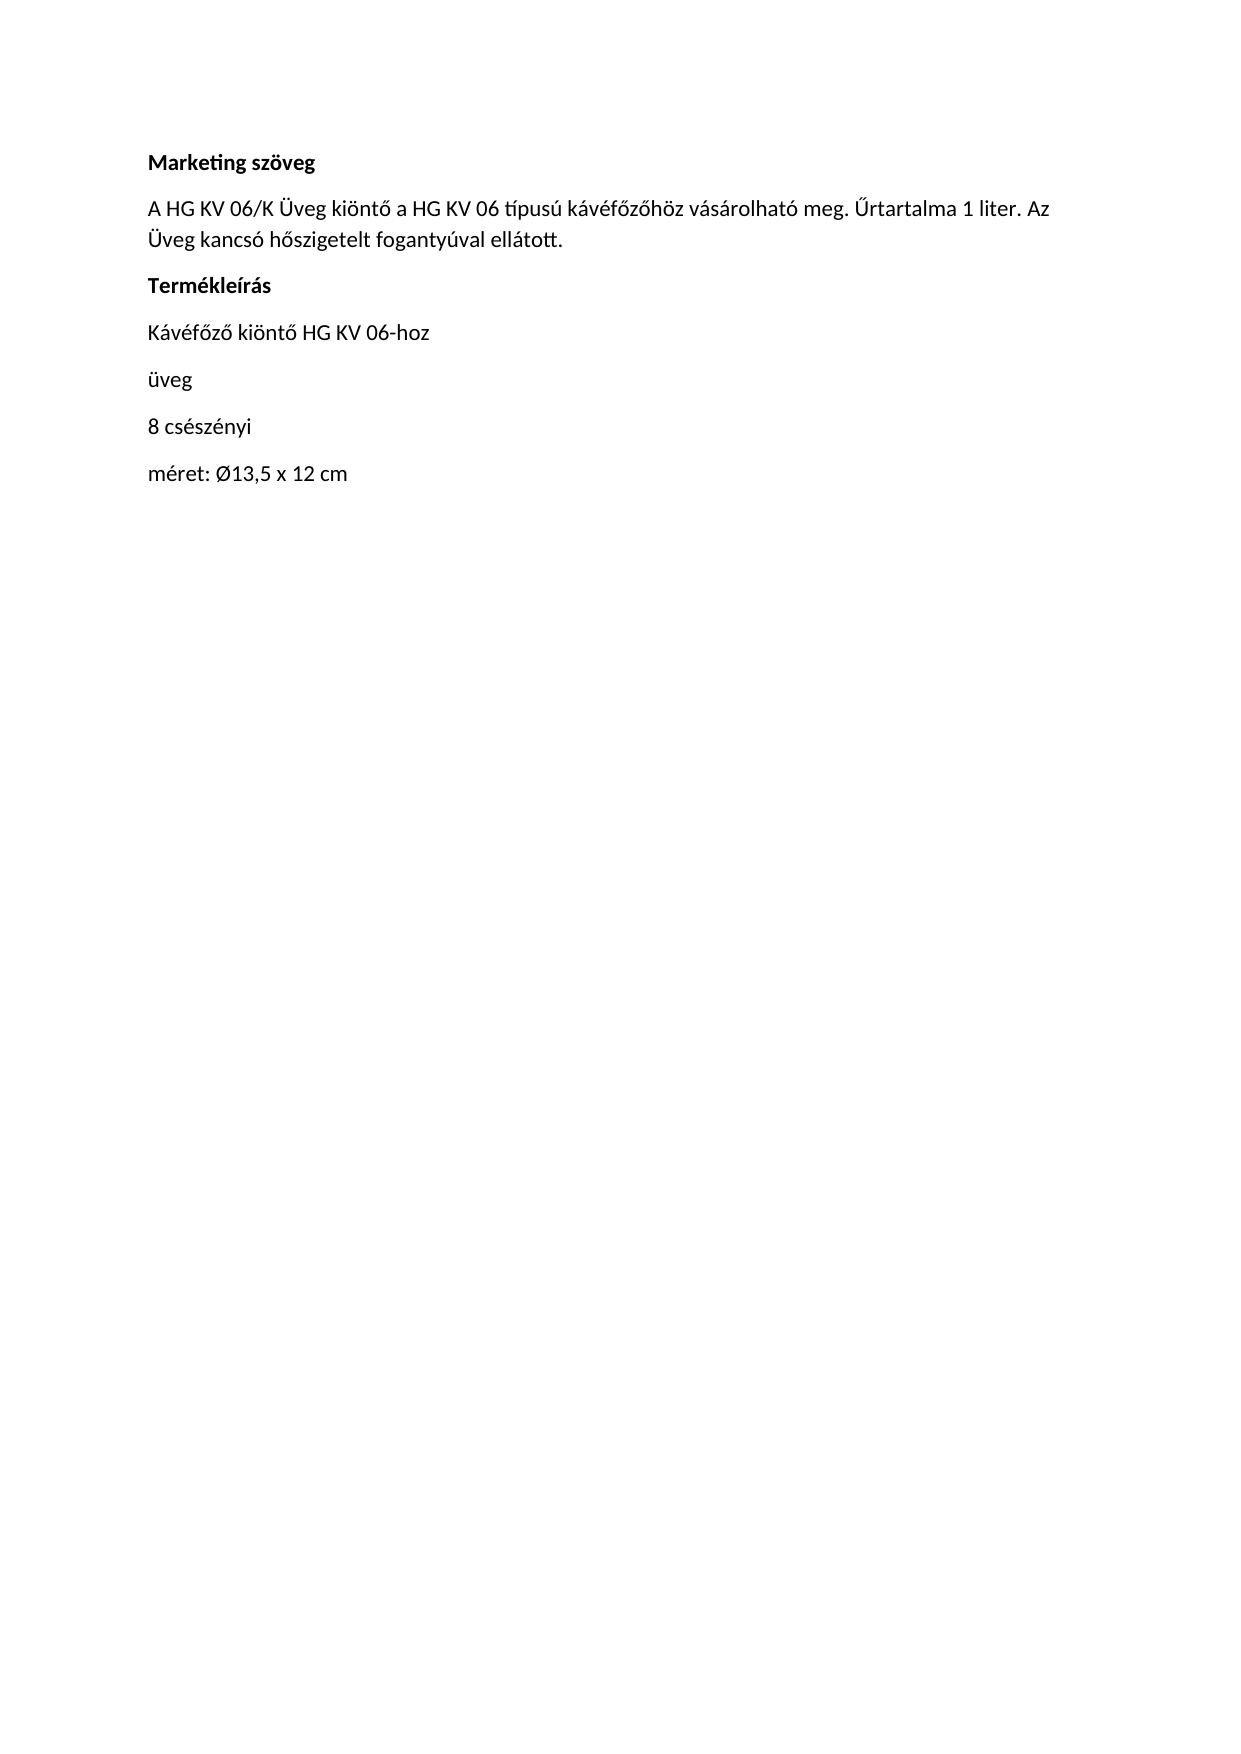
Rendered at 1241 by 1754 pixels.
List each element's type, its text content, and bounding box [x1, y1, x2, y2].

text Marketing szöveg [148, 148, 1093, 176]
text A HG KV 06/K Üveg kiöntő a HG KV 06 típusú kávéfőzőhöz vásárolható meg. Űrtartalma 1 liter. Az Üveg kancsó hőszigetelt fogantyúval ellátott. [148, 194, 1093, 253]
text 8 csészényi [148, 412, 1093, 440]
text Kávéfőző kiöntő HG KV 06-hoz [148, 318, 1093, 346]
text üveg [148, 365, 1093, 393]
text méret: Ø13,5 x 12 cm [148, 459, 1093, 487]
text Termékleírás [148, 272, 1093, 299]
